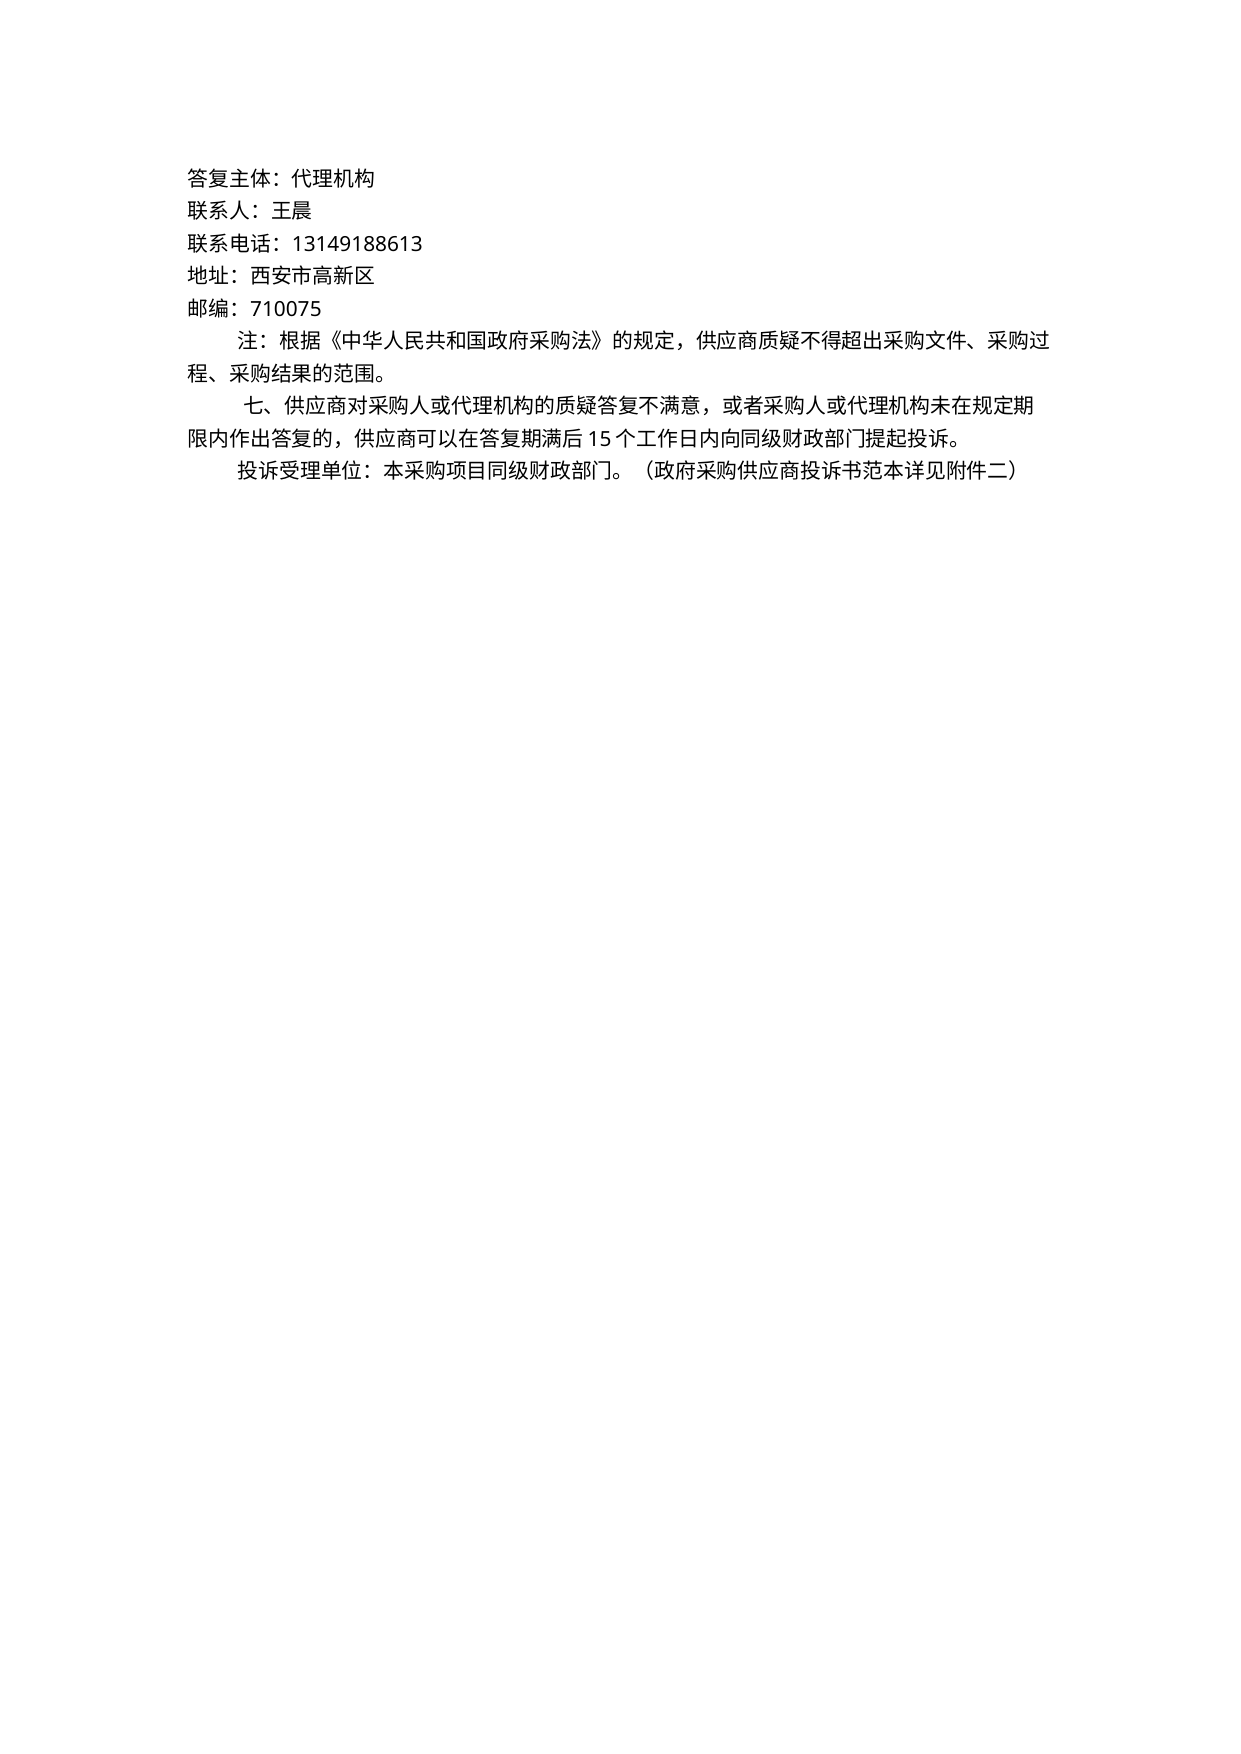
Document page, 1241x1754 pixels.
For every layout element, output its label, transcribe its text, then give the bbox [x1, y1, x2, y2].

text 答复主体：代理机构 [187, 162, 1053, 194]
text 联系人：王晨 [187, 194, 1053, 227]
text 联系电话：13149188613 [187, 227, 1053, 259]
text 注：根据《中华人民共和国政府采购法》的规定，供应商质疑不得超出采购文件、采购过程、采购结果的范围。 [187, 324, 1053, 389]
text 邮编：710075 [187, 292, 1053, 324]
text 地址：西安市高新区 [187, 259, 1053, 292]
text 七、供应商对采购人或代理机构的质疑答复不满意，或者采购人或代理机构未在规定期限内作出答复的，供应商可以在答复期满后15个工作日内向同级财政部门提起投诉。 [187, 389, 1053, 454]
text 投诉受理单位：本采购项目同级财政部门。（政府采购供应商投诉书范本详见附件二） [187, 454, 1053, 487]
